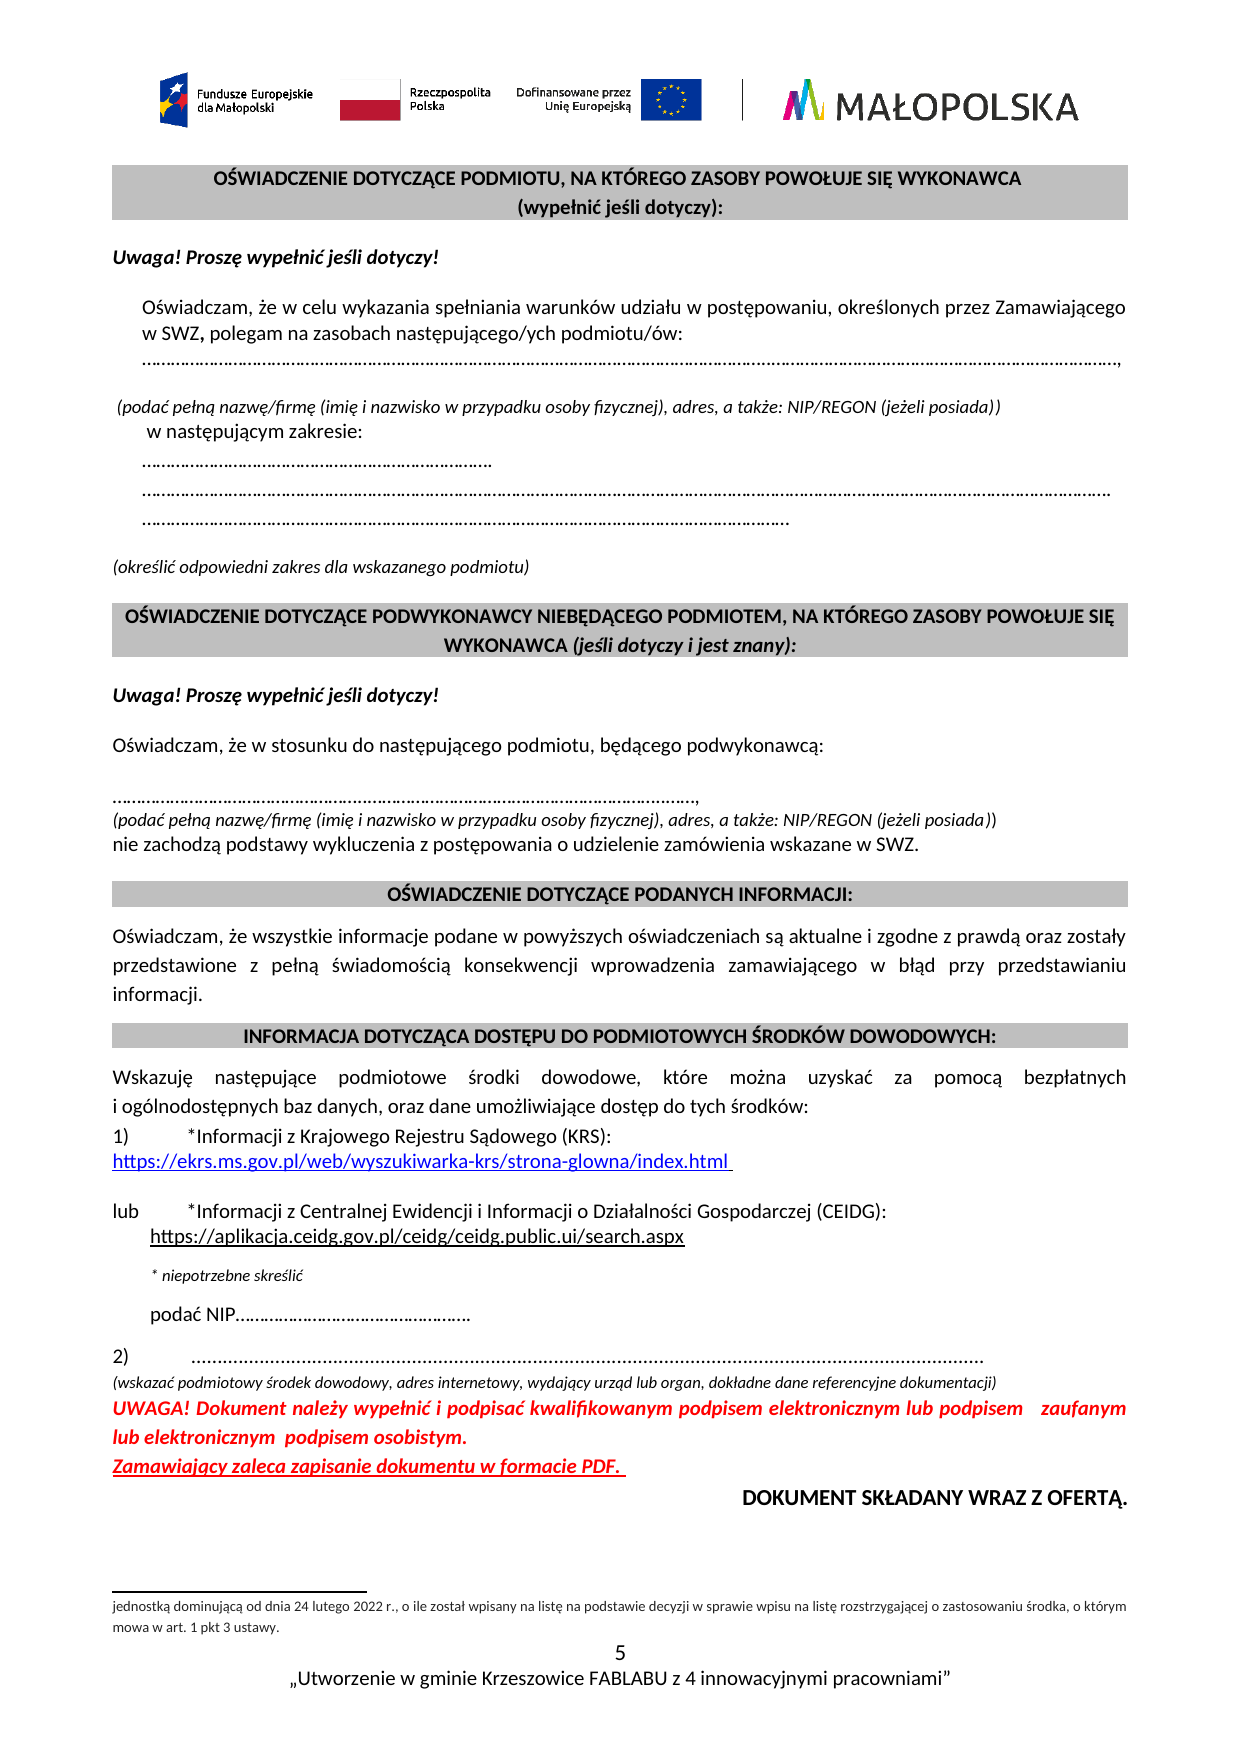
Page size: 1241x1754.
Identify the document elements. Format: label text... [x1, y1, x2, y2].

text Wskazuję następujące podmiotowe środki dowodowe, które można uzyskać za pomocą bezpłatnych i ogólnodostępnych baz danych, oraz dane umożliwiające dostęp do tych środków: [112, 1064, 1128, 1119]
text ……………………………………………………………….………………………………………………………………………………………………………………………………………………………………………………….……………………………………………………………………………………………………………………… [142, 447, 1128, 531]
text nie zachodzą podstawy wykluczenia z postępowania o udzielenie zamówienia wskazane w SWZ. [112, 831, 1128, 857]
text (podać pełną nazwę/firmę (imię i nazwisko w przypadku osoby fizycznej), adres, a także: NIP/REGON (jeżeli posiada)) [112, 808, 1128, 831]
list …………………………………………………………………………………………………………………..………………………………………………………………, [142, 345, 1128, 371]
text Oświadczam, że wszystkie informacje podane w powyższych oświadczeniach są aktualne i zgodne z prawdą oraz zostały przedstawione z pełną świadomością konsekwencji wprowadzenia zamawiającego w błąd przy przedstawianiu informacji. [112, 923, 1128, 1007]
text * niepotrzebne skreślić [150, 1265, 1128, 1286]
text OŚWIADCZENIE DOTYCZĄCE PODWYKONAWCY NIEBĘDĄCEGO PODMIOTEM, NA KTÓREGO ZASOBY POWOŁUJE SIĘ WYKONAWCA (jeśli dotyczy i jest znany): [112, 603, 1128, 657]
text podać NIP…………………………………………. [150, 1301, 1128, 1327]
picture [147, 59, 1093, 141]
text Oświadczam, że w stosunku do następującego podmiotu, będącego podwykonawcą: [112, 732, 1128, 757]
list Oświadczam, że w celu wykazania spełniania warunków udziału w postępowaniu, określonych przez Zamawiającego w SWZ, polegam na zasobach następującego/ych podmiotu/ów: [142, 294, 1128, 345]
text ……………………………………………..……………………………………………………..……, [112, 783, 1128, 808]
text w następującym zakresie: [142, 418, 1128, 443]
text UWAGA! Dokument należy wypełnić i podpisać kwalifikowanym podpisem elektronicznym lub podpisem zaufanym lub elektronicznym podpisem osobistym. [112, 1395, 1128, 1450]
text DOKUMENT SKŁADANY WRAZ Z OFERTĄ. [112, 1483, 1128, 1511]
text lub *Informacji z Centralnej Ewidencji i Informacji o Działalności Gospodarczej (CEIDG): [112, 1198, 1128, 1224]
text (określić odpowiedni zakres dla wskazanego podmiotu) [112, 556, 1128, 578]
text https://ekrs.ms.gov.pl/web/wyszukiwarka-krs/strona-glowna/index.html [112, 1148, 1128, 1174]
text INFORMACJA DOTYCZĄCA DOSTĘPU DO PODMIOTOWYCH ŚRODKÓW DOWODOWYCH: [112, 1023, 1128, 1048]
text OŚWIADCZENIE DOTYCZĄCE PODANYCH INFORMACJI: [112, 881, 1128, 907]
text 1) *Informacji z Krajowego Rejestru Sądowego (KRS): [112, 1123, 1128, 1148]
text Zamawiający zaleca zapisanie dokumentu w formacie PDF. [112, 1454, 1128, 1479]
text OŚWIADCZENIE DOTYCZĄCE PODMIOTU, NA KTÓREGO ZASOBY POWOŁUJE SIĘ WYKONAWCA (wypełnić jeśli dotyczy): [112, 165, 1128, 220]
text (wskazać podmiotowy środek dowodowy, adres internetowy, wydający urząd lub organ, dokładne dane referencyjne dokumentacji) [112, 1372, 1128, 1392]
text Uwaga! Proszę wypełnić jeśli dotyczy! [112, 682, 1128, 707]
text (podać pełną nazwę/firmę (imię i nazwisko w przypadku osoby fizycznej), adres, a także: NIP/REGON (jeżeli posiada)) [112, 395, 1128, 418]
text 2) ....................................................................................................................................................... [112, 1343, 1128, 1368]
text Uwaga! Proszę wypełnić jeśli dotyczy! [112, 244, 1128, 270]
text https://aplikacja.ceidg.gov.pl/ceidg/ceidg.public.ui/search.aspx [150, 1224, 1128, 1249]
